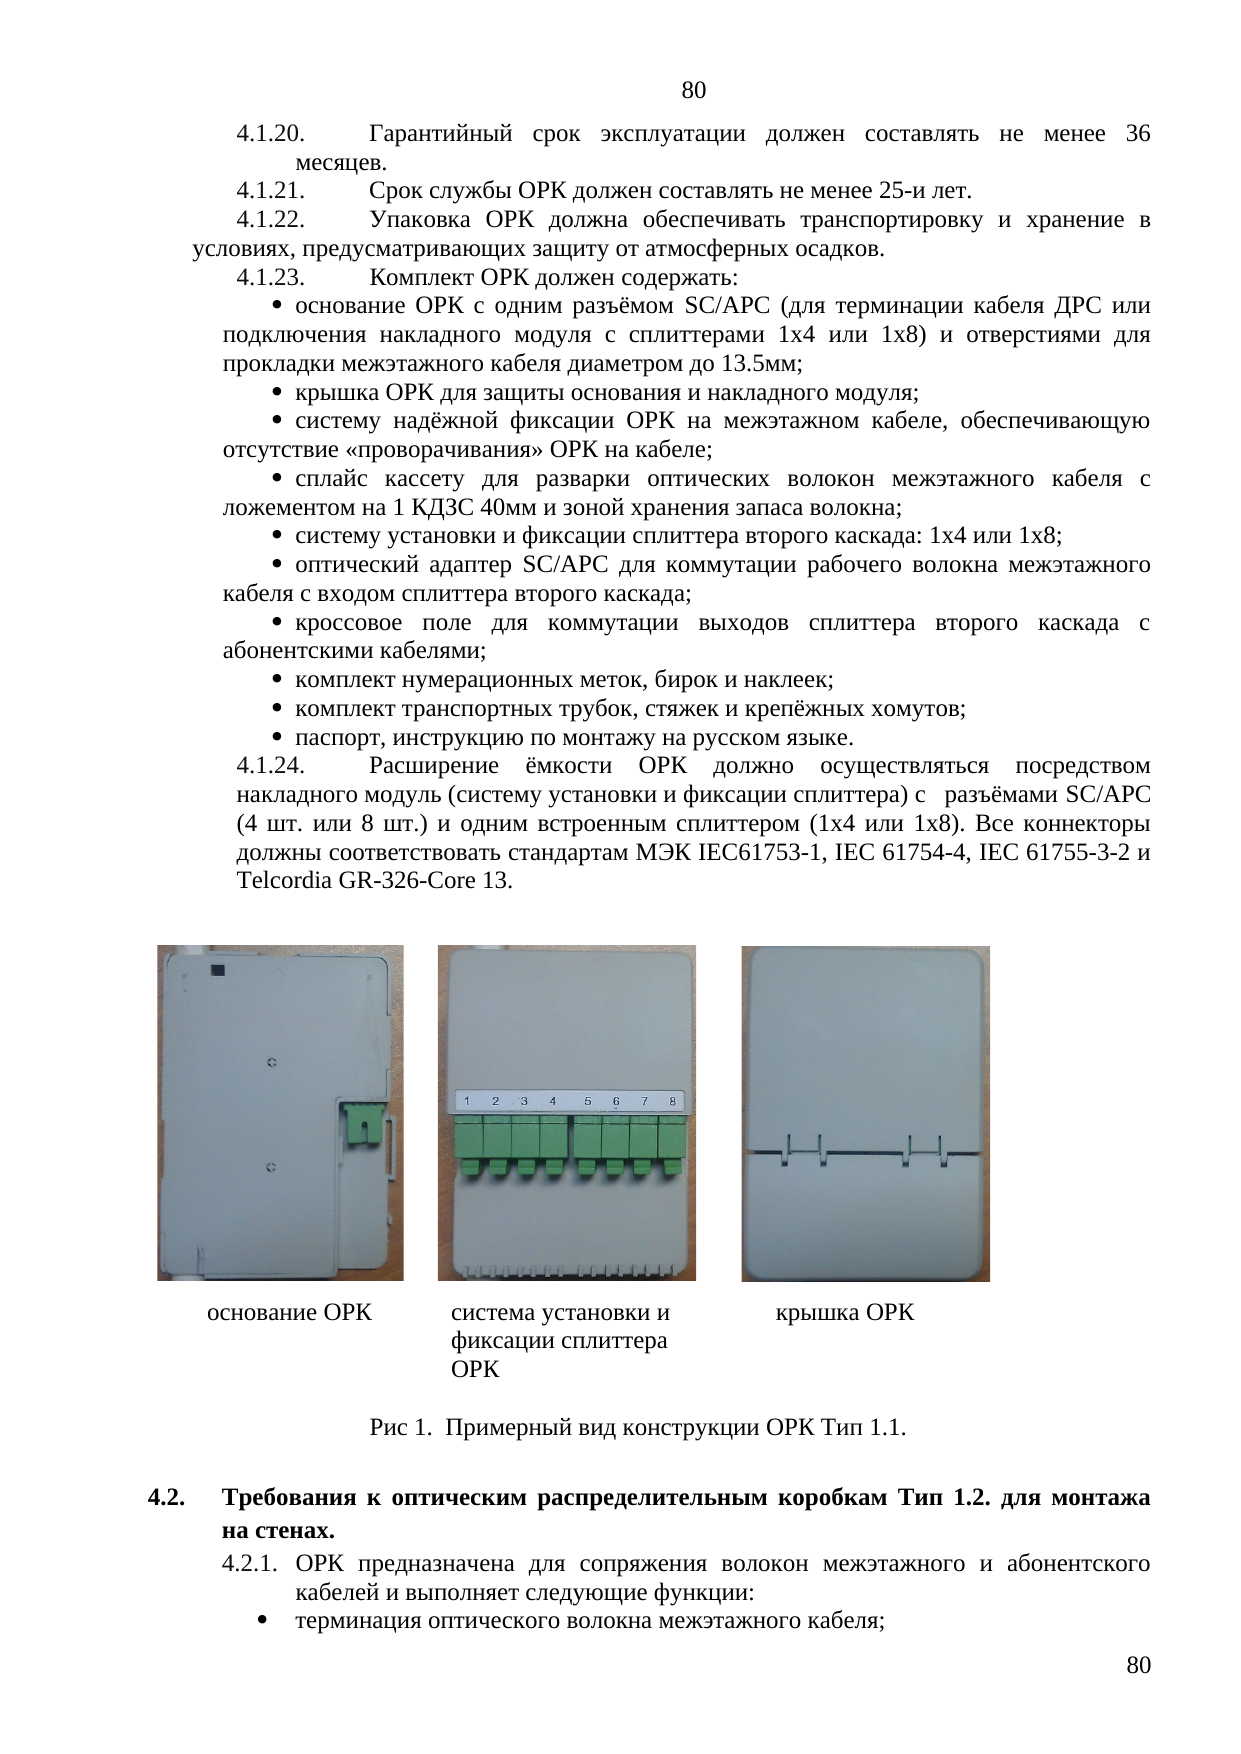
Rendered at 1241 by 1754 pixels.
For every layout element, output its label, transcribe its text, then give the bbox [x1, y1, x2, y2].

list паспорт, инструкцию по монтажу на русском языке. [223, 722, 1152, 751]
picture [741, 946, 990, 1282]
list систему надёжной фиксации ОРК на межэтажном кабеле, обеспечивающую отсутствие «проворачивания» ОРК на кабеле; [223, 406, 1152, 463]
list ОРК предназначена для сопряжения волокон межэтажного и абонентского кабелей и выполняет следующие функции: [222, 1548, 1152, 1605]
list оптический адаптер SC/APC для коммутации рабочего волокна межэтажного кабеля с входом сплиттера второго каскада; [223, 549, 1152, 607]
list Комплект ОРК должен содержать: [236, 262, 1152, 291]
picture [437, 945, 697, 1281]
list основание ОРК с одним разъёмом SC/APC (для терминации кабеля ДРС или подключения накладного модуля с сплиттерами 1х4 или 1х8) и отверстиями для прокладки межэтажного кабеля диаметром до 13.5мм; [223, 291, 1152, 377]
list Расширение ёмкости ОРК должно осуществляться посредством накладного модуль (систему установки и фиксации сплиттера) с разъёмами SC/APC (4 шт. или 8 шт.) и одним встроенным сплиттером (1х4 или 1х8). Все коннекторы должны соответствовать стандартам МЭК IEC61753-1, IEC 61754-4, IEC 61755-3-2 и Telcordia GR-326-Core 13. [236, 751, 1152, 894]
table_header система установки и фиксации сплиттера ОРК [440, 1297, 690, 1383]
list кроссовое поле для коммутации выходов сплиттера второго каскада с абонентскими кабелями; [223, 607, 1152, 664]
table_header основание ОРК [203, 1297, 439, 1383]
list комплект нумерационных меток, бирок и наклеек; [223, 664, 1152, 693]
list Требования к оптическим распределительным коробкам Тип 1.2. для монтажа на стенах. [148, 1482, 1152, 1544]
picture [157, 945, 404, 1281]
list Срок службы ОРК должен составлять не менее 25-и лет. [236, 176, 1152, 204]
list терминация оптического волокна межэтажного кабеля; [223, 1605, 1152, 1634]
list крышка ОРК для защиты основания и накладного модуля; [223, 377, 1152, 406]
text Рис 1. Примерный вид конструкции ОРК Тип 1.1. [295, 1412, 1152, 1441]
list Гарантийный срок эксплуатации должен составлять не менее 36 месяцев. [236, 118, 1152, 176]
list сплайс кассету для разварки оптических волокон межэтажного кабеля с ложементом на 1 КДЗС 40мм и зоной хранения запаса волокна; [223, 463, 1152, 521]
list систему установки и фиксации сплиттера второго каскада: 1х4 или 1х8; [223, 521, 1152, 549]
list комплект транспортных трубок, стяжек и крепёжных хомутов; [223, 693, 1152, 722]
list Упаковка ОРК должна обеспечивать транспортировку и хранение в условиях, предусматривающих защиту от атмосферных осадков. [192, 204, 1152, 262]
table_header крышка ОРК [690, 1297, 942, 1383]
